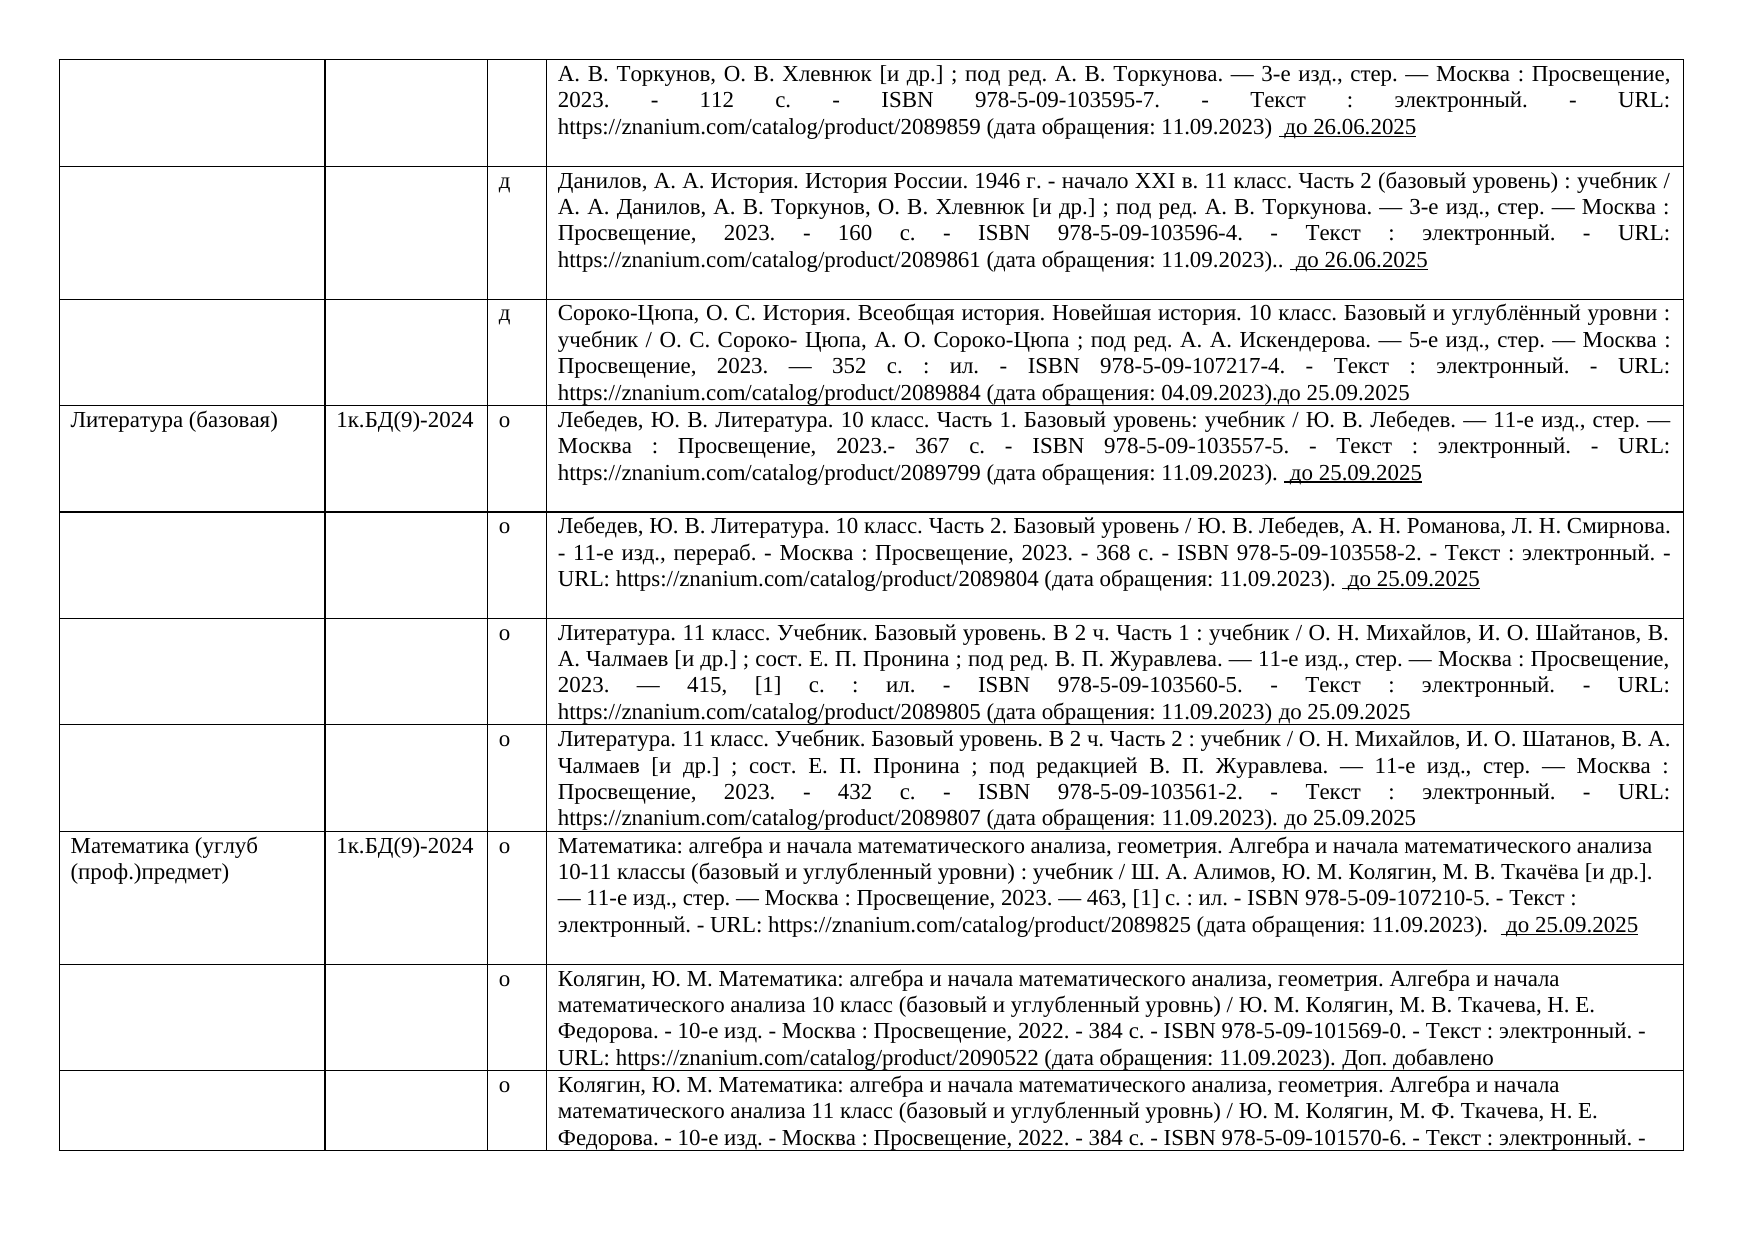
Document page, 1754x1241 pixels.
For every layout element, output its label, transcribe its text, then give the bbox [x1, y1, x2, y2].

table_cell [326, 1071, 487, 1150]
table_cell о [488, 725, 546, 831]
table_cell Литература. 11 класс. Учебник. Базовый уровень. В 2 ч. Часть 1 : учебник / О. Н. Михайлов, И. О. Шайтанов, В. А. Чалмаев [и др.] ; сост. Е. П. Пронина ; под ред. В. П. Журавлева. — 11-е изд., стер. — Москва : Просвещение, 2023. — 415, [1] с. : ил. - ISBN 978-5-09-103560-5. - Текст : электронный. - URL: https://znanium.com/catalog/product/2089805 (дата обращения: 11.09.2023) до 25.09.2025 [1278, 619, 1683, 724]
table_cell [60, 725, 324, 831]
table_cell [326, 725, 487, 831]
table_cell о [488, 513, 546, 618]
table_cell Лебедев, Ю. В. Литература. 10 класс. Часть 1. Базовый уровень: учебник / Ю. В. Лебедев. — 11-е изд., стер. — Москва : Просвещение, 2023.- 367 с. - ISBN 978-5-09-103557-5. - Текст : электронный. - URL: https://znanium.com/catalog/product/2089799 (дата обращения: 11.09.2023). до 25.09.2025 [547, 406, 1683, 511]
table_cell д [488, 60, 546, 166]
table_cell [60, 1071, 324, 1150]
table_cell д [488, 300, 546, 405]
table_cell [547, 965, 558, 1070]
table_cell о [488, 965, 546, 1070]
table_cell Сороко-Цюпа, О. С. История. Всеобщая история. Новейшая история. 10 класс. Базовый и углублённый уровни : учебник / О. С. Сороко- Цюпа, А. О. Сороко-Цюпа ; под ред. А. А. Искендерова. — 5-е изд., стер. — Москва : Просвещение, 2023. — 352 с. : ил. - ISBN 978-5-09-107217-4. - Текст : электронный. - URL: https://znanium.com/catalog/product/2089884 (дата обращения: 04.09.2023).до 25.09.2025 [547, 300, 1683, 405]
table_cell [326, 619, 487, 724]
table_cell о [488, 406, 546, 511]
table_cell 1к.БД(9)-2024 [326, 832, 487, 963]
table_cell [326, 513, 487, 618]
table_cell [60, 60, 324, 166]
table_cell [326, 60, 487, 166]
table_cell [60, 619, 324, 724]
table_cell Математика (углуб (проф.)предмет) [60, 832, 324, 963]
table_cell [60, 300, 324, 405]
table_cell [60, 167, 324, 298]
table_cell Литература. 11 класс. Учебник. Базовый уровень. В 2 ч. Часть 2 : учебник / О. Н. Михайлов, И. О. Шатанов, В. А. Чалмаев [и др.] ; сост. Е. П. Пронина ; под редакцией В. П. Журавлева. — 11-е изд., стер. — Москва : Просвещение, 2023. - 432 с. - ISBN 978-5-09-103561-2. - Текст : электронный. - URL: https://znanium.com/catalog/product/2089807 (дата обращения: 11.09.2023). до 25.09.2025 [1416, 725, 1683, 831]
table_cell [60, 513, 324, 618]
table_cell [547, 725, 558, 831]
table_cell Лебедев, Ю. В. Литература. 10 класс. Часть 2. Базовый уровень / Ю. В. Лебедев, А. Н. Романова, Л. Н. Смирнова. - 11-е изд., перераб. - Москва : Просвещение, 2023. - 368 с. - ISBN 978-5-09-103558-2. - Текст : электронный. - URL: https://znanium.com/catalog/product/2089804 (дата обращения: 11.09.2023). до 25.09.2025 [547, 513, 1683, 618]
table_cell 1к.БД(9)-2024 [326, 406, 487, 511]
table_cell [326, 300, 487, 405]
table_cell [326, 965, 487, 1070]
table_cell [60, 965, 324, 1070]
table_cell о [488, 619, 546, 724]
table_cell о [488, 1071, 546, 1150]
table_cell о [488, 832, 546, 963]
table_cell [326, 167, 487, 298]
table_cell Математика: алгебра и начала математического анализа, геометрия. Алгебра и начала математического анализа 10-11 классы (базовый и углубленный уровни) : учебник / Ш. А. Алимов, Ю. М. Колягин, М. В. Ткачёва [и др.]. — 11-е изд., стер. — Москва : Просвещение, 2023. — 463, [1] с. : ил. - ISBN 978-5-09-107210-5. - Текст : электронный. - URL: https://znanium.com/catalog/product/2089825 (дата обращения: 11.09.2023). до 25.09.2025 [547, 832, 1683, 963]
table_cell Литература (базовая) [60, 406, 324, 511]
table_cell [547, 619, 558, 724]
table_cell д [488, 167, 546, 298]
table_cell Данилов, А. А. История. История России. 1946 г. - начало XXI в. 11 класс. Часть 2 (базовый уровень) : учебник / А. А. Данилов, А. В. Торкунов, О. В. Хлевнюк [и др.] ; под ред. А. В. Торкунова. — 3-е изд., стер. — Москва : Просвещение, 2023. - 160 с. - ISBN 978-5-09-103596-4. - Текст : электронный. - URL: https://znanium.com/catalog/product/2089861 (дата обращения: 11.09.2023).. до 26.06.2025 [547, 167, 1683, 298]
